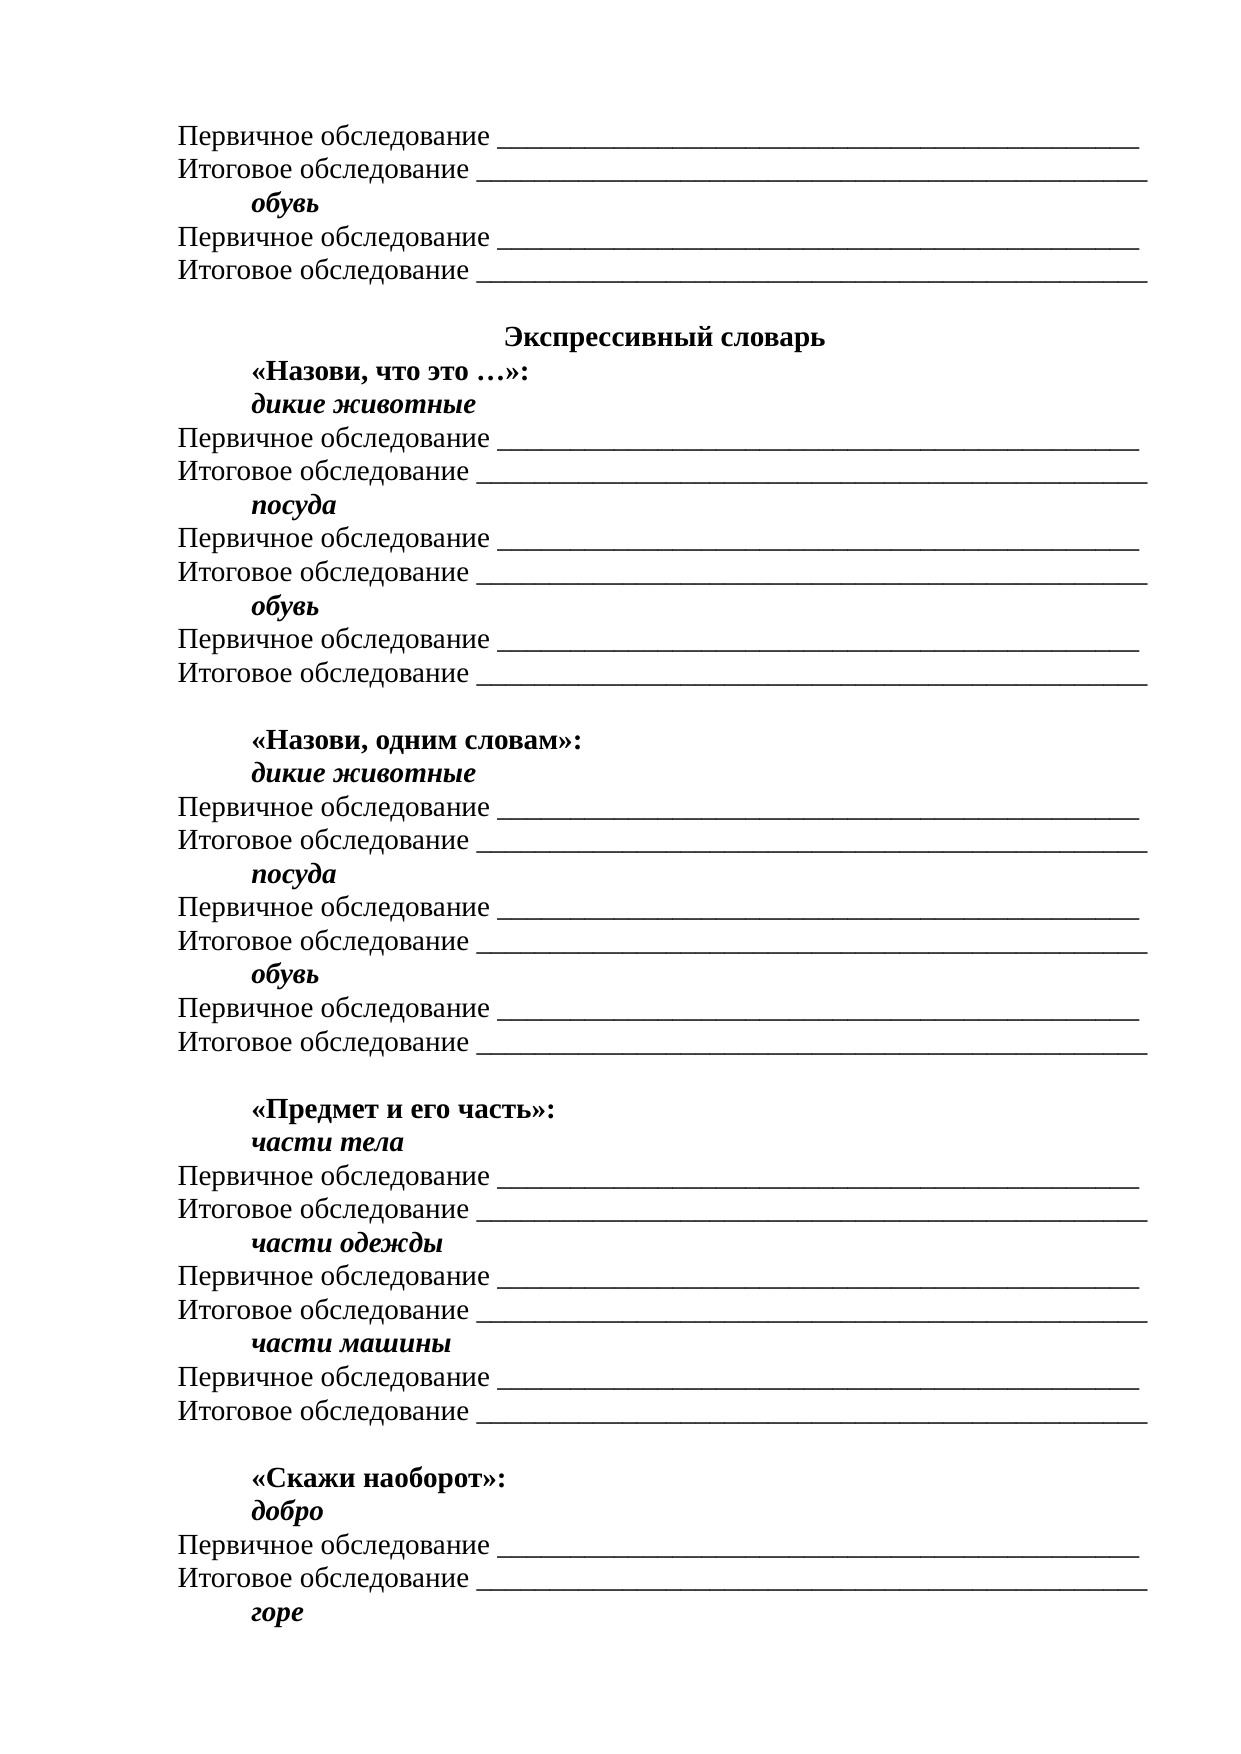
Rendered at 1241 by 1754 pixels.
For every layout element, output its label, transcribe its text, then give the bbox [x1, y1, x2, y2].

text Итоговое обследование ______________________________________________ [177, 1292, 1152, 1326]
text «Скажи наоборот»: [177, 1460, 1152, 1493]
text обувь [177, 185, 1152, 219]
text обувь [177, 588, 1152, 621]
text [177, 1527, 1152, 1560]
text дикие животные [177, 386, 1152, 420]
text Итоговое обследование ______________________________________________ [177, 822, 1152, 856]
text части тела [177, 1124, 1152, 1158]
text посуда [177, 487, 1152, 521]
text Итоговое обследование ______________________________________________ [177, 252, 1152, 286]
text горе [177, 1594, 1152, 1627]
text Итоговое обследование ______________________________________________ [177, 1024, 1152, 1057]
text «Предмет и его часть»: [177, 1091, 1152, 1124]
text посуда [177, 856, 1152, 889]
text Первичное обследование ____________________________________________ [177, 1258, 1152, 1292]
text Первичное обследование ____________________________________________ [177, 1359, 1152, 1393]
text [177, 1560, 1152, 1594]
text Первичное обследование ____________________________________________ [177, 621, 1152, 655]
text Первичное обследование ____________________________________________ [177, 990, 1152, 1024]
text Итоговое обследование ______________________________________________ [177, 554, 1152, 588]
text дикие животные [177, 755, 1152, 789]
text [177, 118, 1152, 152]
text Первичное обследование ____________________________________________ [177, 889, 1152, 923]
text Первичное обследование ____________________________________________ [177, 1158, 1152, 1191]
text Итоговое обследование ______________________________________________ [177, 453, 1152, 487]
text части машины [177, 1326, 1152, 1359]
text «Назови, что это …»: [177, 353, 1152, 386]
text Первичное обследование ____________________________________________ [177, 521, 1152, 554]
text Итоговое обследование ______________________________________________ [177, 1191, 1152, 1225]
text Первичное обследование ____________________________________________ [177, 789, 1152, 822]
text обувь [177, 957, 1152, 990]
text Экспрессивный словарь [177, 319, 1152, 353]
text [177, 152, 1152, 185]
text Первичное обследование ____________________________________________ [177, 420, 1152, 453]
text Итоговое обследование ______________________________________________ [177, 923, 1152, 957]
text части одежды [177, 1225, 1152, 1258]
text «Назови, одним словам»: [177, 722, 1152, 755]
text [177, 219, 1152, 252]
text добро [177, 1493, 1152, 1527]
text Итоговое обследование ______________________________________________ [177, 655, 1152, 688]
text Итоговое обследование ______________________________________________ [177, 1393, 1152, 1426]
